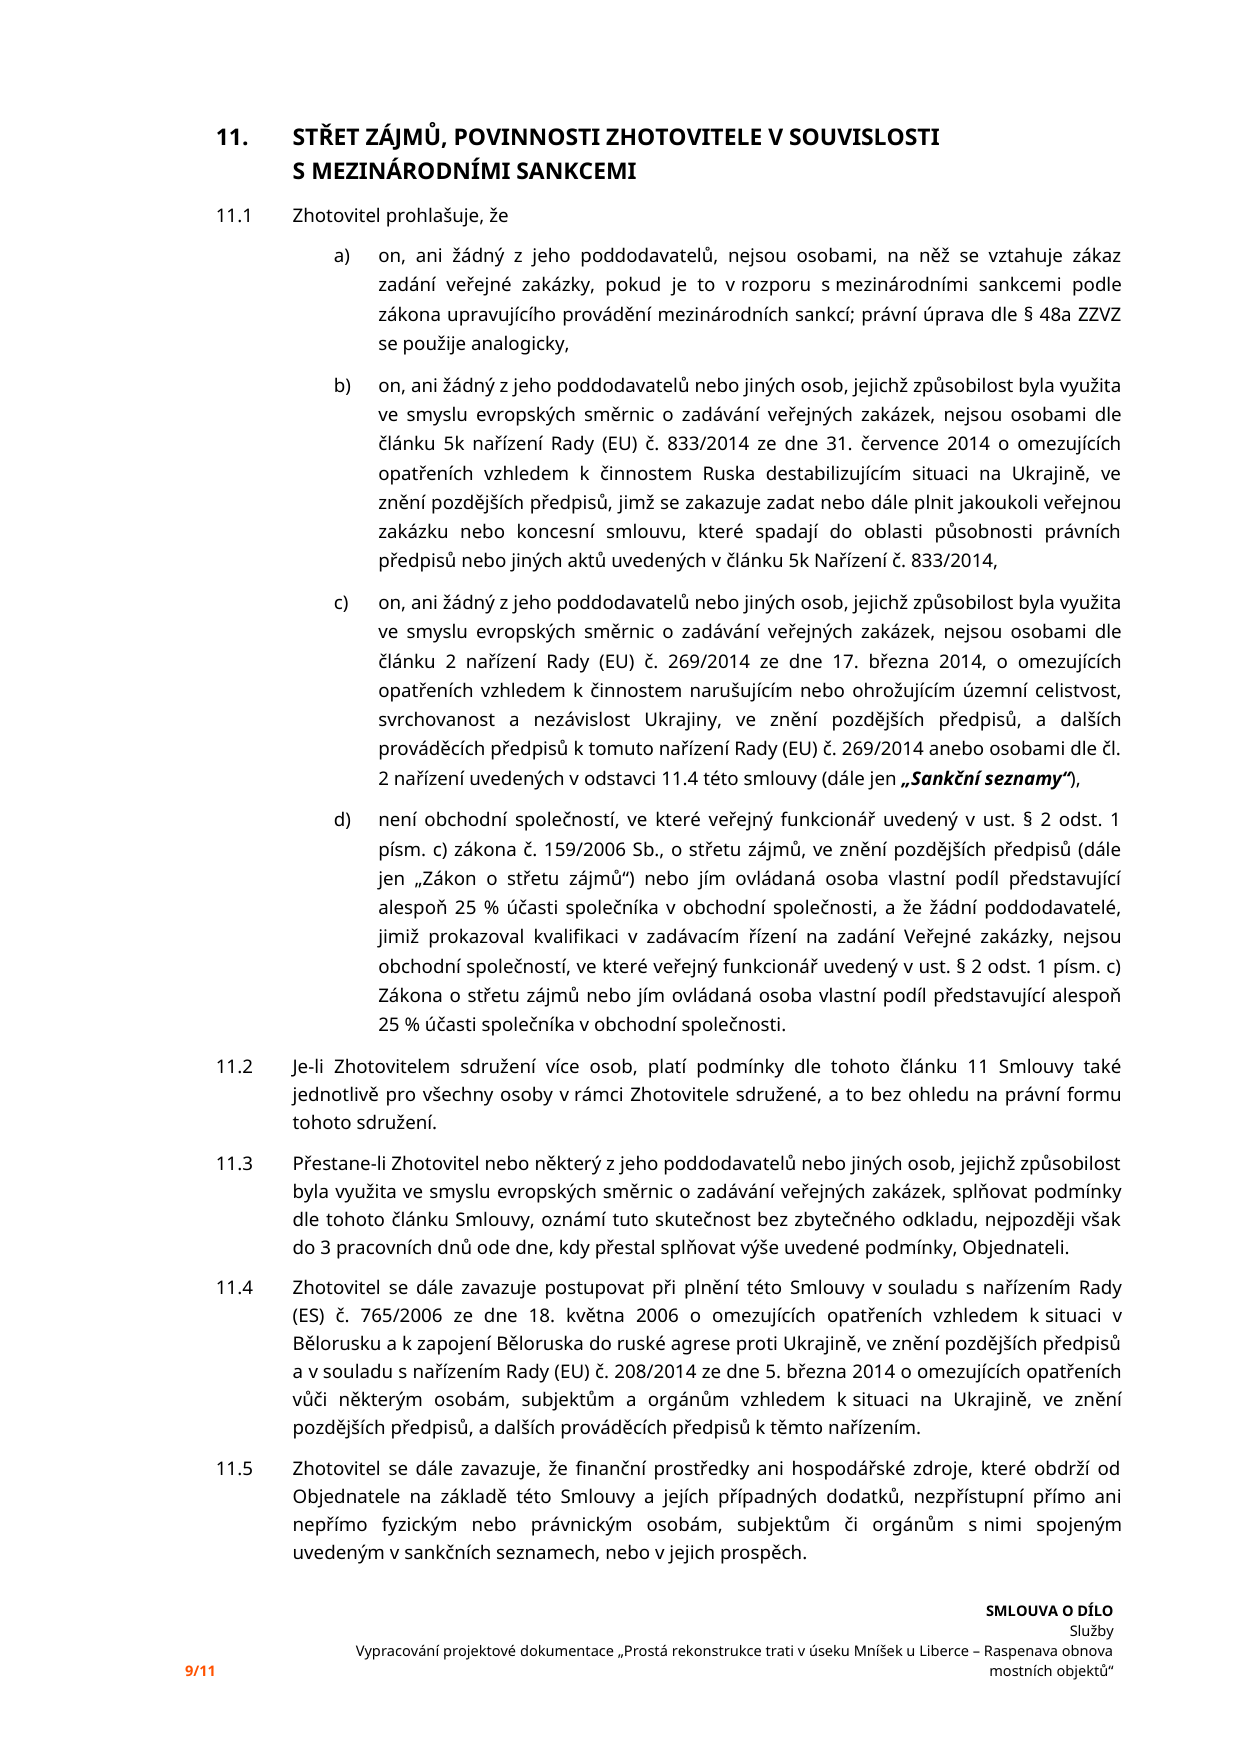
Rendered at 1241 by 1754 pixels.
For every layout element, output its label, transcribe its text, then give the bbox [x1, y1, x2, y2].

text on, ani žádný z jeho poddodavatelů nebo jiných osob, jejichž způsobilost byla využita ve smyslu evropských směrnic o zadávání veřejných zakázek, nejsou osobami dle článku 2 nařízení Rady (EU) č. 269/2014 ze dne 17. března 2014, o omezujících opatřeních vzhledem k činnostem narušujícím nebo ohrožujícím územní celistvost, svrchovanost a nezávislost Ukrajiny, ve znění pozdějších předpisů, a dalších prováděcích předpisů k tomuto nařízení Rady (EU) č. 269/2014 anebo osobami dle čl. 2 nařízení uvedených v odstavci 11.4 této smlouvy (dále jen „Sankční seznamy“), [334, 589, 1122, 791]
text není obchodní společností, ve které veřejný funkcionář uvedený v ust. § 2 odst. 1 písm. c) zákona č. 159/2006 Sb., o střetu zájmů, ve znění pozdějších předpisů (dále jen „Zákon o střetu zájmů“) nebo jím ovládaná osoba vlastní podíl představující alespoň 25 % účasti společníka v obchodní společnosti, a že žádní poddodavatelé, jimiž prokazoval kvalifikaci v zadávacím řízení na zadání Veřejné zakázky, nejsou obchodní společností, ve které veřejný funkcionář uvedený v ust. § 2 odst. 1 písm. c) Zákona o střetu zájmů nebo jím ovládaná osoba vlastní podíl představující alespoň 25 % účasti společníka v obchodní společnosti. [334, 807, 1122, 1037]
text on, ani žádný z jeho poddodavatelů nebo jiných osob, jejichž způsobilost byla využita ve smyslu evropských směrnic o zadávání veřejných zakázek, nejsou osobami dle článku 5k nařízení Rady (EU) č. 833/2014 ze dne 31. července 2014 o omezujících opatřeních vzhledem k činnostem Ruska destabilizujícím situaci na Ukrajině, ve znění pozdějších předpisů, jimž se zakazuje zadat nebo dále plnit jakoukoli veřejnou zakázku nebo koncesní smlouvu, které spadají do oblasti působnosti právních předpisů nebo jiných aktů uvedených v článku 5k Nařízení č. 833/2014, [334, 372, 1122, 573]
text Střet zájmů, povinnosti Zhotovitele v souvislosti s MEZINÁRODnÍMI SANKCEMI [216, 121, 1122, 186]
text Přestane-li Zhotovitel nebo některý z jeho poddodavatelů nebo jiných osob, jejichž způsobilost byla využita ve smyslu evropských směrnic o zadávání veřejných zakázek, splňovat podmínky dle tohoto článku Smlouvy, oznámí tuto skutečnost bez zbytečného odkladu, nejpozději však do 3 pracovních dnů ode dne, kdy přestal splňovat výše uvedené podmínky, Objednateli. [216, 1150, 1122, 1259]
text Zhotovitel prohlašuje, že [216, 202, 1122, 227]
text Zhotovitel se dále zavazuje, že finanční prostředky ani hospodářské zdroje, které obdrží od Objednatele na základě této Smlouvy a jejích případných dodatků, nezpřístupní přímo ani nepřímo fyzickým nebo právnickým osobám, subjektům či orgánům s nimi spojeným uvedeným v sankčních seznamech, nebo v jejich prospěch. [216, 1455, 1122, 1565]
text Zhotovitel se dále zavazuje postupovat při plnění této Smlouvy v souladu s nařízením Rady (ES) č. 765/2006 ze dne 18. května 2006 o omezujících opatřeních vzhledem k situaci v Bělorusku a k zapojení Běloruska do ruské agrese proti Ukrajině, ve znění pozdějších předpisů a v souladu s nařízením Rady (EU) č. 208/2014 ze dne 5. března 2014 o omezujících opatřeních vůči některým osobám, subjektům a orgánům vzhledem k situaci na Ukrajině, ve znění pozdějších předpisů, a dalších prováděcích předpisů k těmto nařízením. [216, 1274, 1122, 1440]
text Je-li Zhotovitelem sdružení více osob, platí podmínky dle tohoto článku 11 Smlouvy také jednotlivě pro všechny osoby v rámci Zhotovitele sdružené, a to bez ohledu na právní formu tohoto sdružení. [216, 1053, 1122, 1135]
text on, ani žádný z jeho poddodavatelů, nejsou osobami, na něž se vztahuje zákaz zadání veřejné zakázky, pokud je to v rozporu s mezinárodními sankcemi podle zákona upravujícího provádění mezinárodních sankcí; právní úprava dle § 48a ZZVZ se použije analogicky, [334, 242, 1122, 356]
